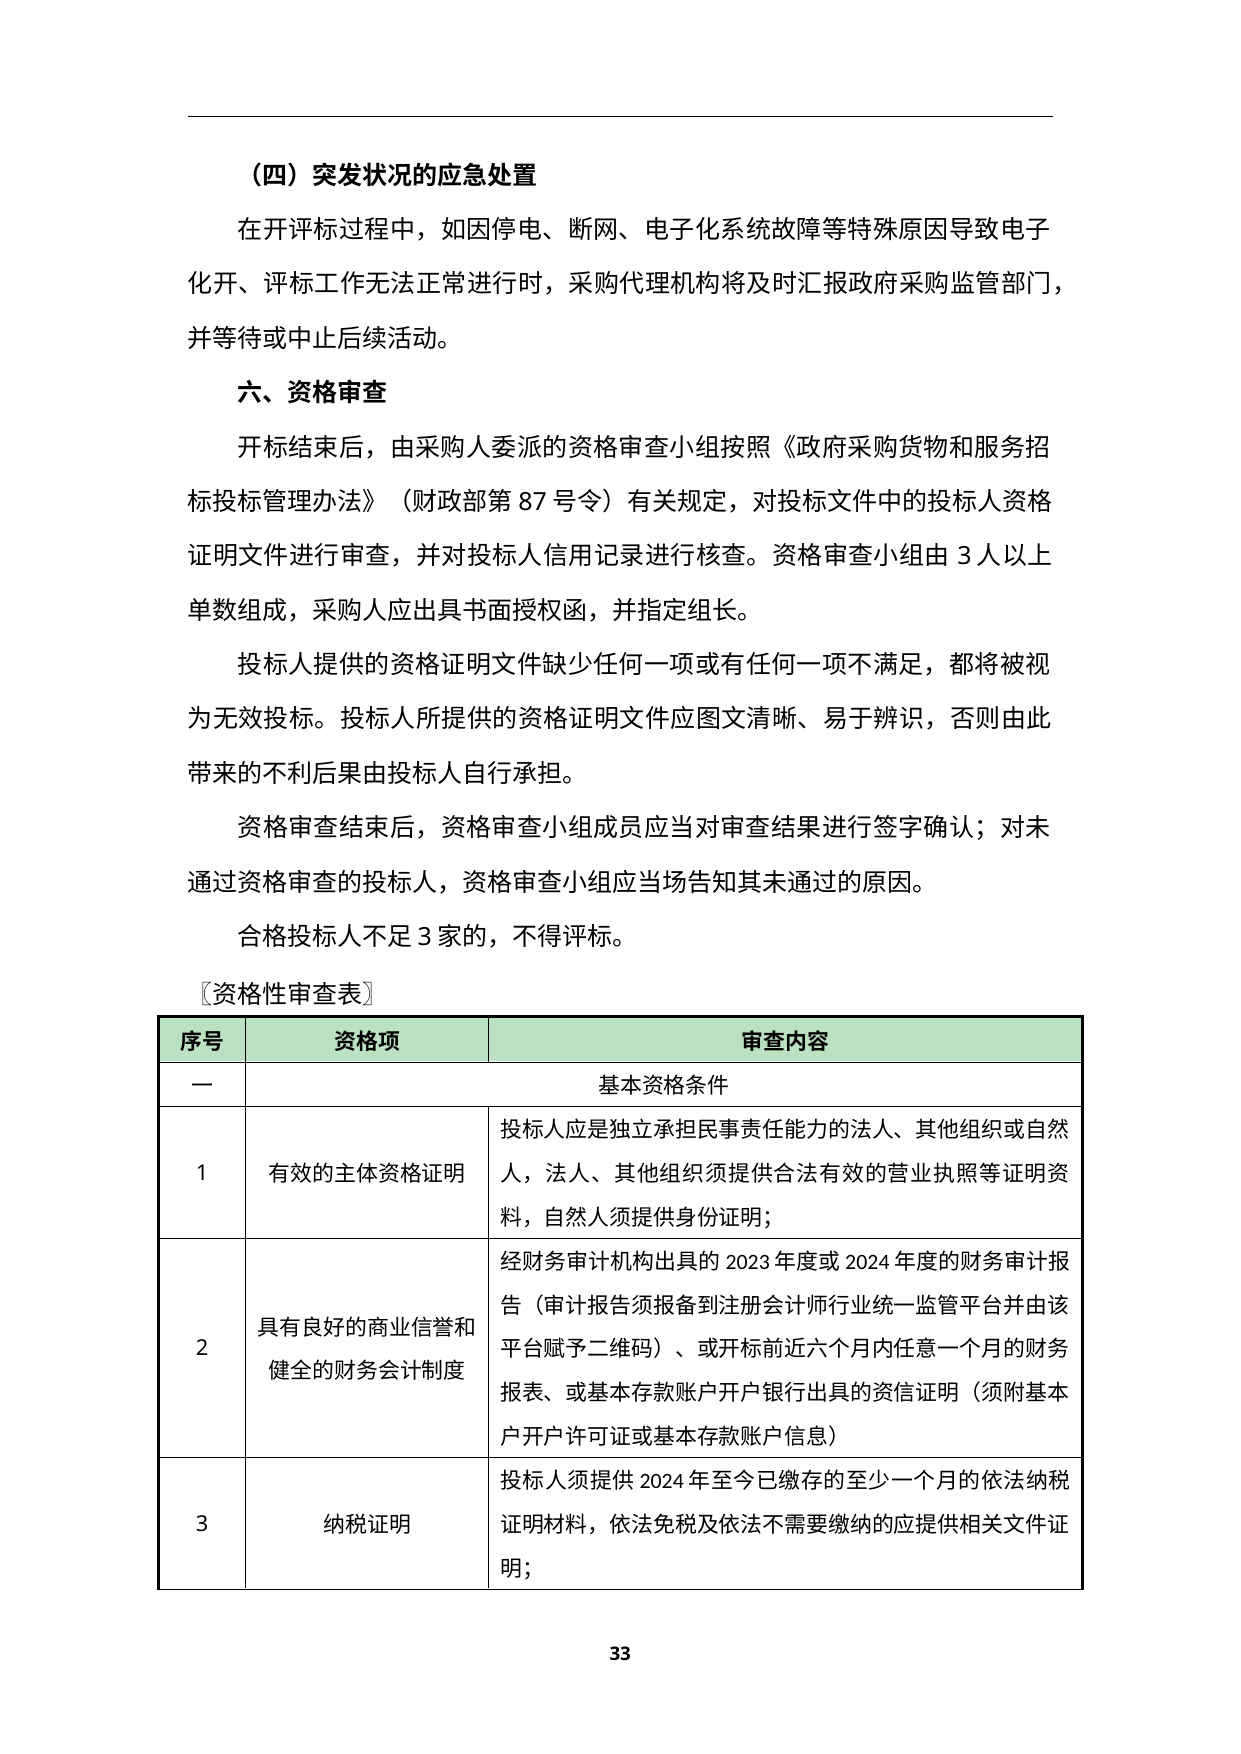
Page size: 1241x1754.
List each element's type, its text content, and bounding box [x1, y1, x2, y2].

table_cell 投标人须提供2024年至今已缴存的至少一个月的依法纳税证明材料，依法免税及依法不需要缴纳的应提供相关文件证明； [489, 1458, 1081, 1588]
text 合格投标人不足3家的，不得评标。 [187, 916, 1053, 953]
table_cell 有效的主体资格证明 [246, 1107, 488, 1237]
table_cell 2 [160, 1239, 245, 1457]
table_cell 基本资格条件 [246, 1063, 1081, 1106]
table_header 序号 [160, 1018, 245, 1061]
text 投标人提供的资格证明文件缺少任何一项或有任何一项不满足，都将被视为无效投标。投标人所提供的资格证明文件应图文清晰、易于辨识，否则由此带来的不利后果由投标人自行承担。 [187, 644, 1053, 789]
table_cell 投标人应是独立承担民事责任能力的法人、其他组织或自然人，法人、其他组织须提供合法有效的营业执照等证明资料，自然人须提供身份证明； [489, 1107, 1081, 1237]
subtitle 六、资格审查 [187, 373, 1053, 409]
text 开标结束后，由采购人委派的资格审查小组按照《政府采购货物和服务招标投标管理办法》（财政部第87号令）有关规定，对投标文件中的投标人资格证明文件进行审查，并对投标人信用记录进行核查。资格审查小组由3人以上单数组成，采购人应出具书面授权函，并指定组长。 [187, 427, 1053, 626]
text 〖资格性审查表〗 [187, 971, 1053, 1014]
text 资格审查结束后，资格审查小组成员应当对审查结果进行签字确认；对未通过资格审查的投标人，资格审查小组应当场告知其未通过的原因。 [187, 808, 1053, 898]
table_cell 经财务审计机构出具的2023年度或2024年度的财务审计报告（审计报告须报备到注册会计师行业统一监管平台并由该平台赋予二维码）、或开标前近六个月内任意一个月的财务报表、或基本存款账户开户银行出具的资信证明（须附基本户开户许可证或基本存款账户信息） [489, 1239, 1081, 1457]
table_cell 一 [160, 1063, 245, 1106]
text （四）突发状况的应急处置 [187, 155, 1053, 191]
table_header 审查内容 [489, 1018, 1081, 1061]
table_header 资格项 [246, 1018, 488, 1061]
table_cell 1 [160, 1107, 245, 1237]
table_cell 纳税证明 [246, 1458, 488, 1588]
table_cell 具有良好的商业信誉和健全的财务会计制度 [246, 1239, 488, 1457]
table_cell 3 [160, 1458, 245, 1588]
text 在开评标过程中，如因停电、断网、电子化系统故障等特殊原因导致电子化开、评标工作无法正常进行时，采购代理机构将及时汇报政府采购监管部门，并等待或中止后续活动。 [187, 209, 1053, 354]
